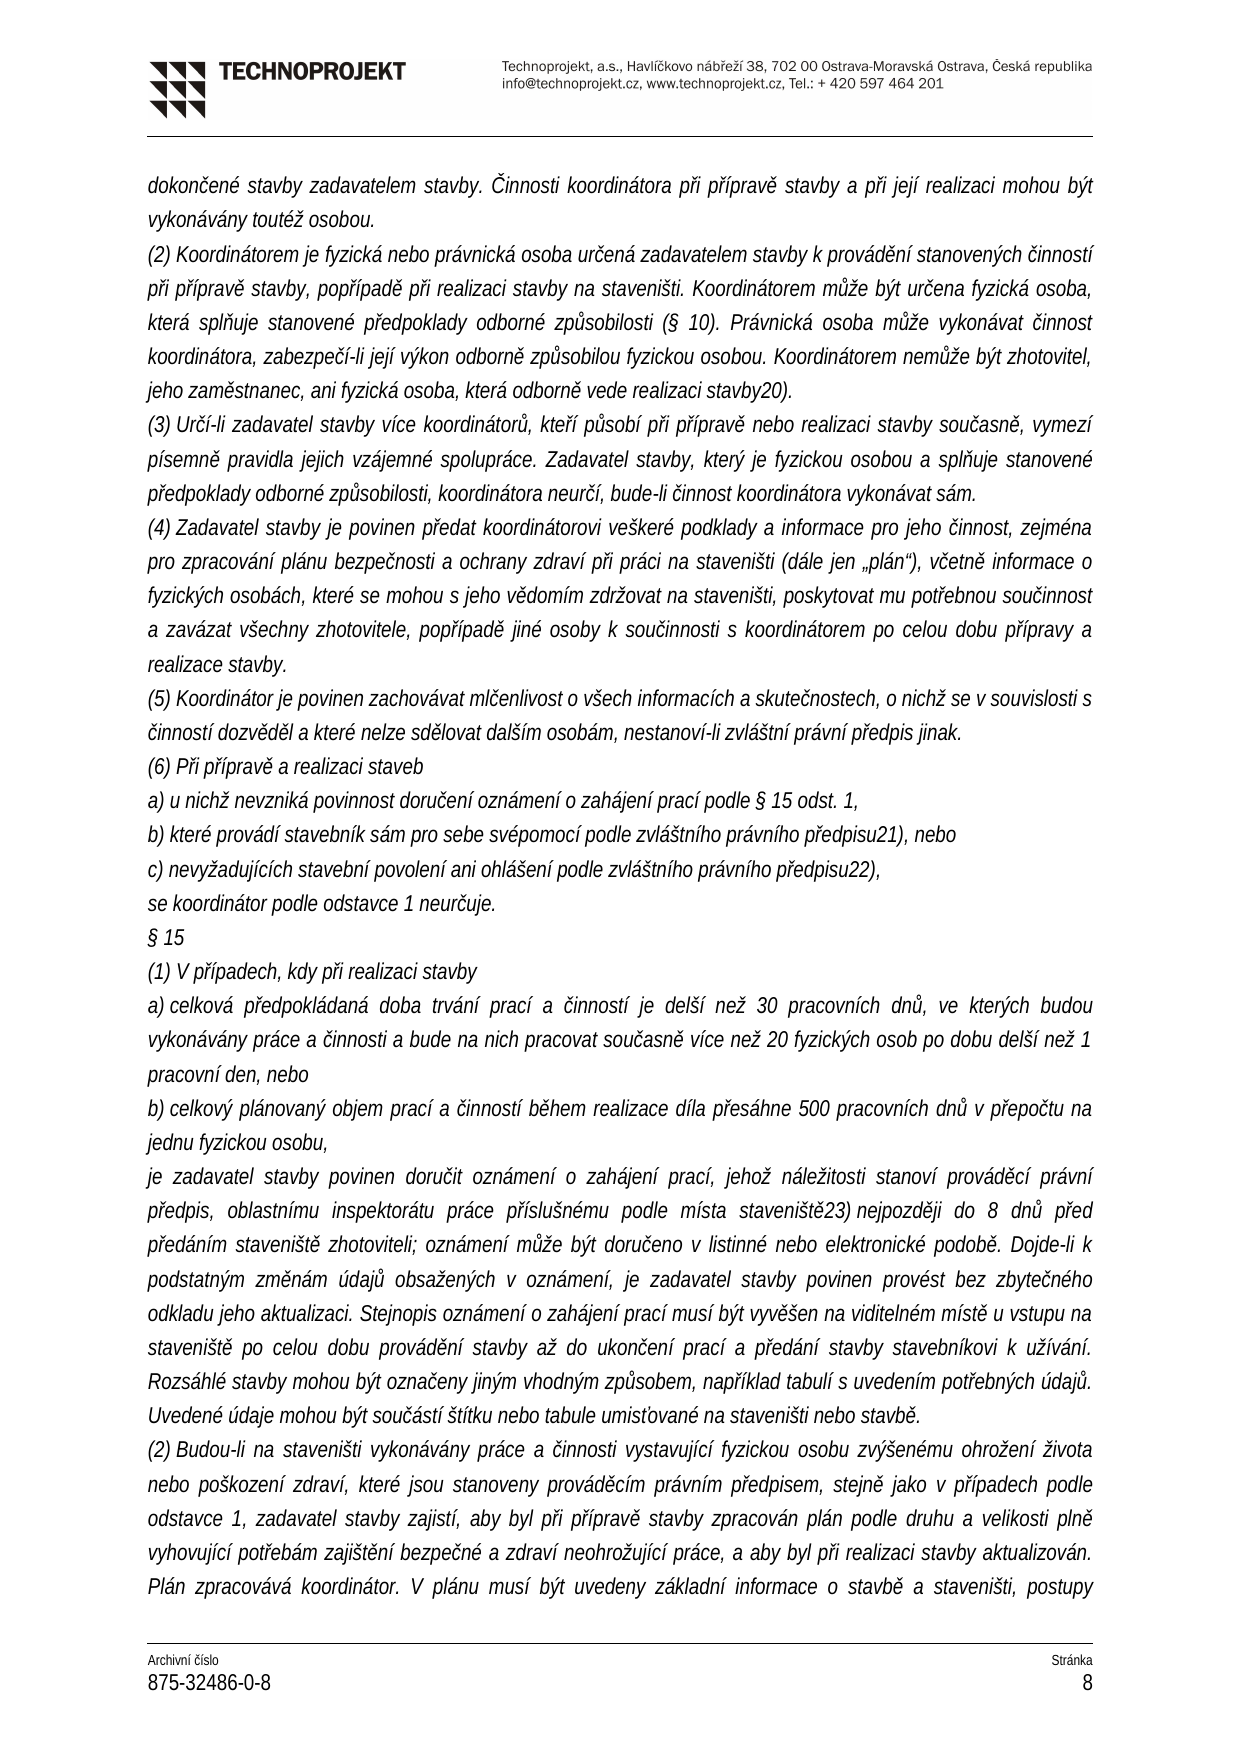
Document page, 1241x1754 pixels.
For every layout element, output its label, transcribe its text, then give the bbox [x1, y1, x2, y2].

text (3) Určí-li zadavatel stavby více koordinátorů, kteří působí při přípravě nebo realizaci stavby současně, vymezí písemně pravidla jejich vzájemné spolupráce. Zadavatel stavby, který je fyzickou osobou a splňuje stanovené předpoklady odborné způsobilosti, koordinátora neurčí, bude-li činnost koordinátora vykonávat sám. [148, 411, 1093, 506]
text a) celková předpokládaná doba trvání prací a činností je delší než 30 pracovních dnů, ve kterých budou vykonávány práce a činnosti a bude na nich pracovat současně více než 20 fyzických osob po dobu delší než 1 pracovní den, nebo [148, 992, 1093, 1087]
text se koordinátor podle odstavce 1 neurčuje. [148, 890, 1093, 916]
text a) u nichž nevzniká povinnost doručení oznámení o zahájení prací podle § 15 odst. 1, [148, 787, 1093, 814]
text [148, 1436, 1093, 1599]
text (6) Při přípravě a realizaci staveb [148, 753, 1093, 779]
text b) které provádí stavebník sám pro sebe svépomocí podle zvláštního právního předpisu21), nebo [148, 821, 1093, 848]
text b) celkový plánovaný objem prací a činností během realizace díla přesáhne 500 pracovních dnů v přepočtu na jednu fyzickou osobu, [148, 1095, 1093, 1155]
picture [148, 59, 1092, 120]
text § 15 [148, 924, 1093, 950]
text je zadavatel stavby povinen doručit oznámení o zahájení prací, jehož náležitosti stanoví prováděcí právní předpis, oblastnímu inspektorátu práce příslušnému podle místa staveniště23) nejpozději do 8 dnů před předáním staveniště zhotoviteli; oznámení může být doručeno v listinné nebo elektronické podobě. Dojde-li k podstatným změnám údajů obsažených v oznámení, je zadavatel stavby povinen provést bez zbytečného odkladu jeho aktualizaci. Stejnopis oznámení o zahájení prací musí být vyvěšen na viditelném místě u vstupu na staveniště po celou dobu provádění stavby až do ukončení prací a předání stavby stavebníkovi k užívání. Rozsáhlé stavby mohou být označeny jiným vhodným způsobem, například tabulí s uvedením potřebných údajů. Uvedené údaje mohou být součástí štítku nebo tabule umisťované na staveništi nebo stavbě. [148, 1163, 1093, 1429]
text (4) Zadavatel stavby je povinen předat koordinátorovi veškeré podklady a informace pro jeho činnost, zejména pro zpracování plánu bezpečnosti a ochrany zdraví při práci na staveništi (dále jen „plán“), včetně informace o fyzických osobách, které se mohou s jeho vědomím zdržovat na staveništi, poskytovat mu potřebnou součinnost a zavázat všechny zhotovitele, popřípadě jiné osoby k součinnosti s koordinátorem po celou dobu přípravy a realizace stavby. [148, 514, 1093, 677]
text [148, 172, 1093, 233]
text (2) Koordinátorem je fyzická nebo právnická osoba určená zadavatelem stavby k provádění stanovených činností při přípravě stavby, popřípadě při realizaci stavby na staveništi. Koordinátorem může být určena fyzická osoba, která splňuje stanovené předpoklady odborné způsobilosti (§ 10). Právnická osoba může vykonávat činnost koordinátora, zabezpečí-li její výkon odborně způsobilou fyzickou osobou. Koordinátorem nemůže být zhotovitel, jeho zaměstnanec, ani fyzická osoba, která odborně vede realizaci stavby20). [148, 241, 1093, 404]
text (5) Koordinátor je povinen zachovávat mlčenlivost o všech informacích a skutečnostech, o nichž se v souvislosti s činností dozvěděl a které nelze sdělovat dalším osobám, nestanoví-li zvláštní právní předpis jinak. [148, 685, 1093, 745]
text (1) V případech, kdy při realizaci stavby [148, 958, 1093, 984]
text c) nevyžadujících stavební povolení ani ohlášení podle zvláštního právního předpisu22), [148, 856, 1093, 882]
